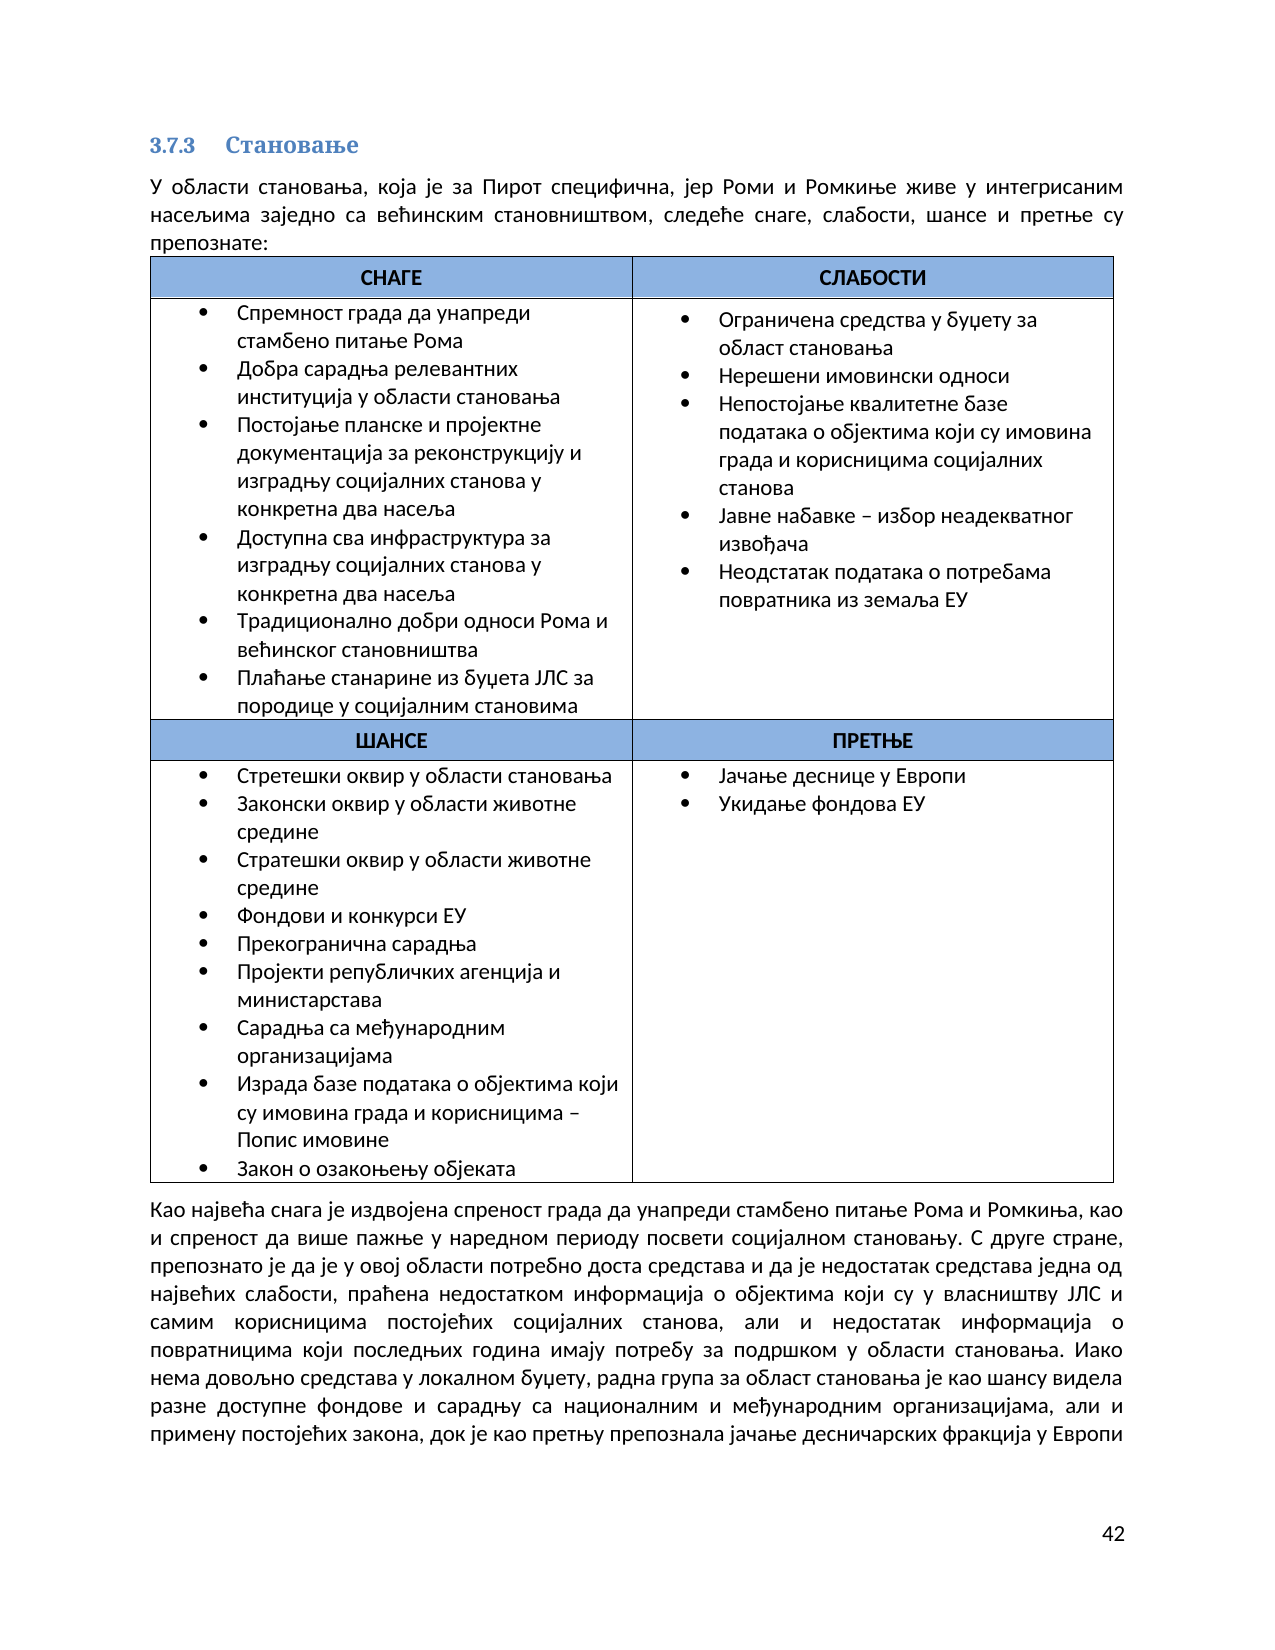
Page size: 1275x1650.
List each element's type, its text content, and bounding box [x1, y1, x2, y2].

table_header СНАГЕ [151, 257, 632, 297]
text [150, 1195, 1125, 1447]
table_cell Јачање деснице у Европи Укидање фондова ЕУ [633, 761, 1113, 1182]
table_cell ПРЕТЊЕ [633, 720, 1113, 760]
table_header СЛАБОСТИ [633, 257, 1113, 297]
table_cell Спремност града да унапреди стамбено питање Рома Добра сарадња релевантних институција у области становања Постојање планске и пројектне документација за реконструкцију и изградњу социјалних станова у конкретна два насеља Доступна сва инфраструктура за изградњу социјалних станова у конкретна два насеља Традиционално добри односи Рома и већинског становништва Плаћање станарине из буџета ЈЛС за породице у социјалним становима [151, 299, 632, 719]
text У области становања, која је за Пирот специфична, јер Роми и Ромкиње живе у интегрисаним насељима заједно са већинским становништвом, следеће снаге, слабости, шансе и претње су препознате: [150, 172, 1125, 256]
table_cell ШАНСЕ [151, 720, 632, 760]
table_cell Стретешки оквир у области становања Законски оквир у области животне средине Стратешки оквир у области животне средине Фондови и конкурси ЕУ Прекогранична сарадња Пројекти републичких агенција и министарстава Сарадња са међународним организацијама Израда базе података о објектима који су имовина града и корисницима – Попис имовине Закон о озакоњењу објеката [151, 761, 632, 1182]
table_cell Ограничена средства у буџету за област становања Нерешени имовински односи Непостојање квалитетне базе података о објектима који су имовина града и корисницима социјалних станова Јавне набавке – избор неадекватног извођача Неодстатак података о потребама повратника из земаља ЕУ [633, 299, 1113, 719]
subtitle Становање [150, 133, 1125, 159]
